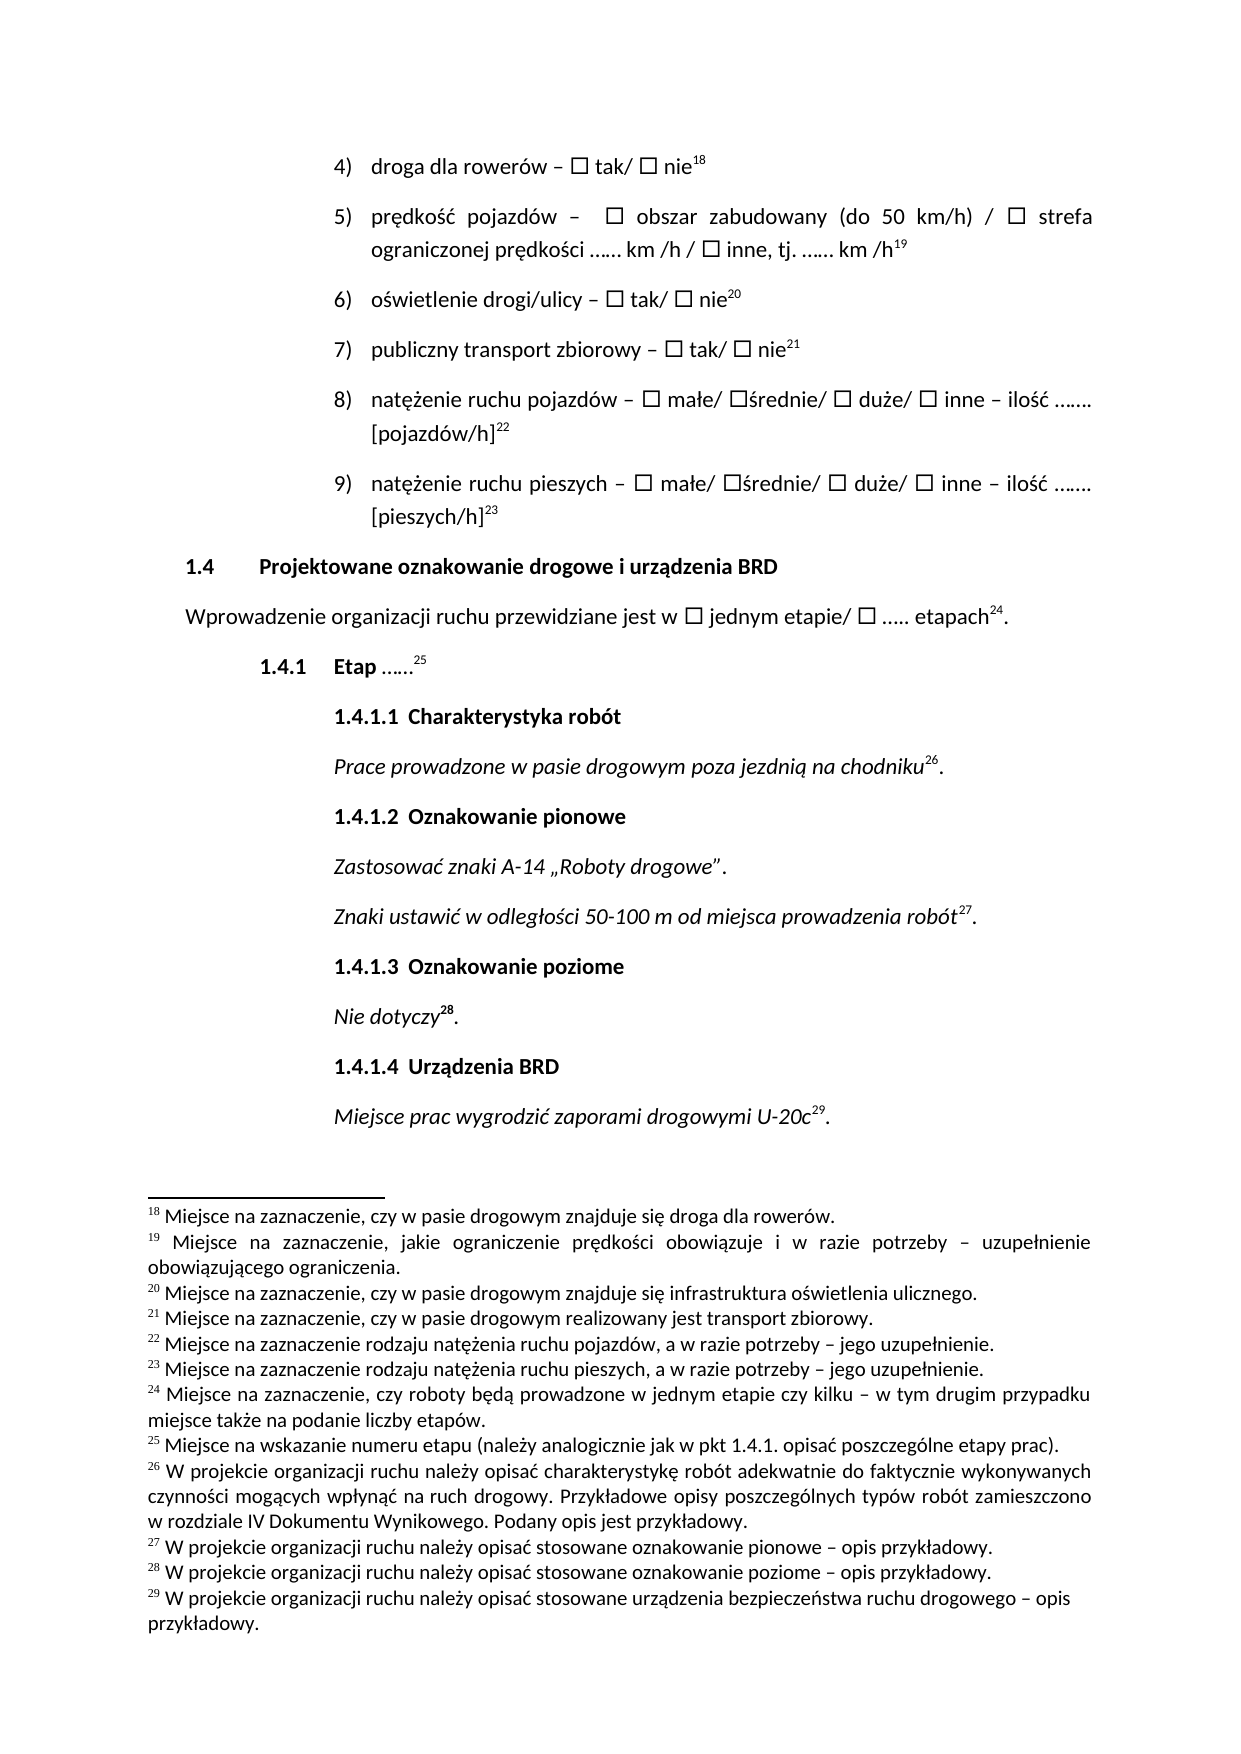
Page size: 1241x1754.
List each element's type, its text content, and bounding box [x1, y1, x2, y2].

text Znaki ustawić w odległości 50-100 m od miejsca prowadzenia robót. [334, 898, 1093, 931]
text Nie dotyczy. [334, 998, 1093, 1031]
list publiczny transport zbiorowy – tak/ nie [334, 331, 1093, 364]
list natężenie ruchu pojazdów – małe/ średnie/ duże/ inne – ilość ……. [pojazdów/h] [334, 381, 1093, 448]
list droga dla rowerów – tak/ nie [334, 148, 1093, 181]
list prędkość pojazdów – obszar zabudowany (do 50 km/h) / strefa ograniczonej prędkości …… km /h / inne, tj. …… km /h [334, 198, 1093, 264]
list Projektowane oznakowanie drogowe i urządzenia BRD [185, 548, 1093, 581]
text Wprowadzenie organizacji ruchu przewidziane jest w jednym etapie/ ….. etapach. [185, 598, 1093, 631]
list Etap …… [259, 648, 1093, 681]
list Oznakowanie poziome [334, 948, 1093, 981]
list Oznakowanie pionowe [334, 798, 1093, 831]
list natężenie ruchu pieszych – małe/ średnie/ duże/ inne – ilość ……. [pieszych/h] [334, 464, 1093, 531]
text Miejsce prac wygrodzić zaporami drogowymi U-20c. [334, 1098, 1093, 1131]
text Zastosować znaki A-14 „Roboty drogowe”. [334, 848, 1093, 881]
list Charakterystyka robót [334, 698, 1093, 731]
text Prace prowadzone w pasie drogowym poza jezdnią na chodniku. [334, 748, 1093, 781]
list oświetlenie drogi/ulicy – tak/ nie [334, 281, 1093, 314]
list Urządzenia BRD [334, 1048, 1093, 1081]
